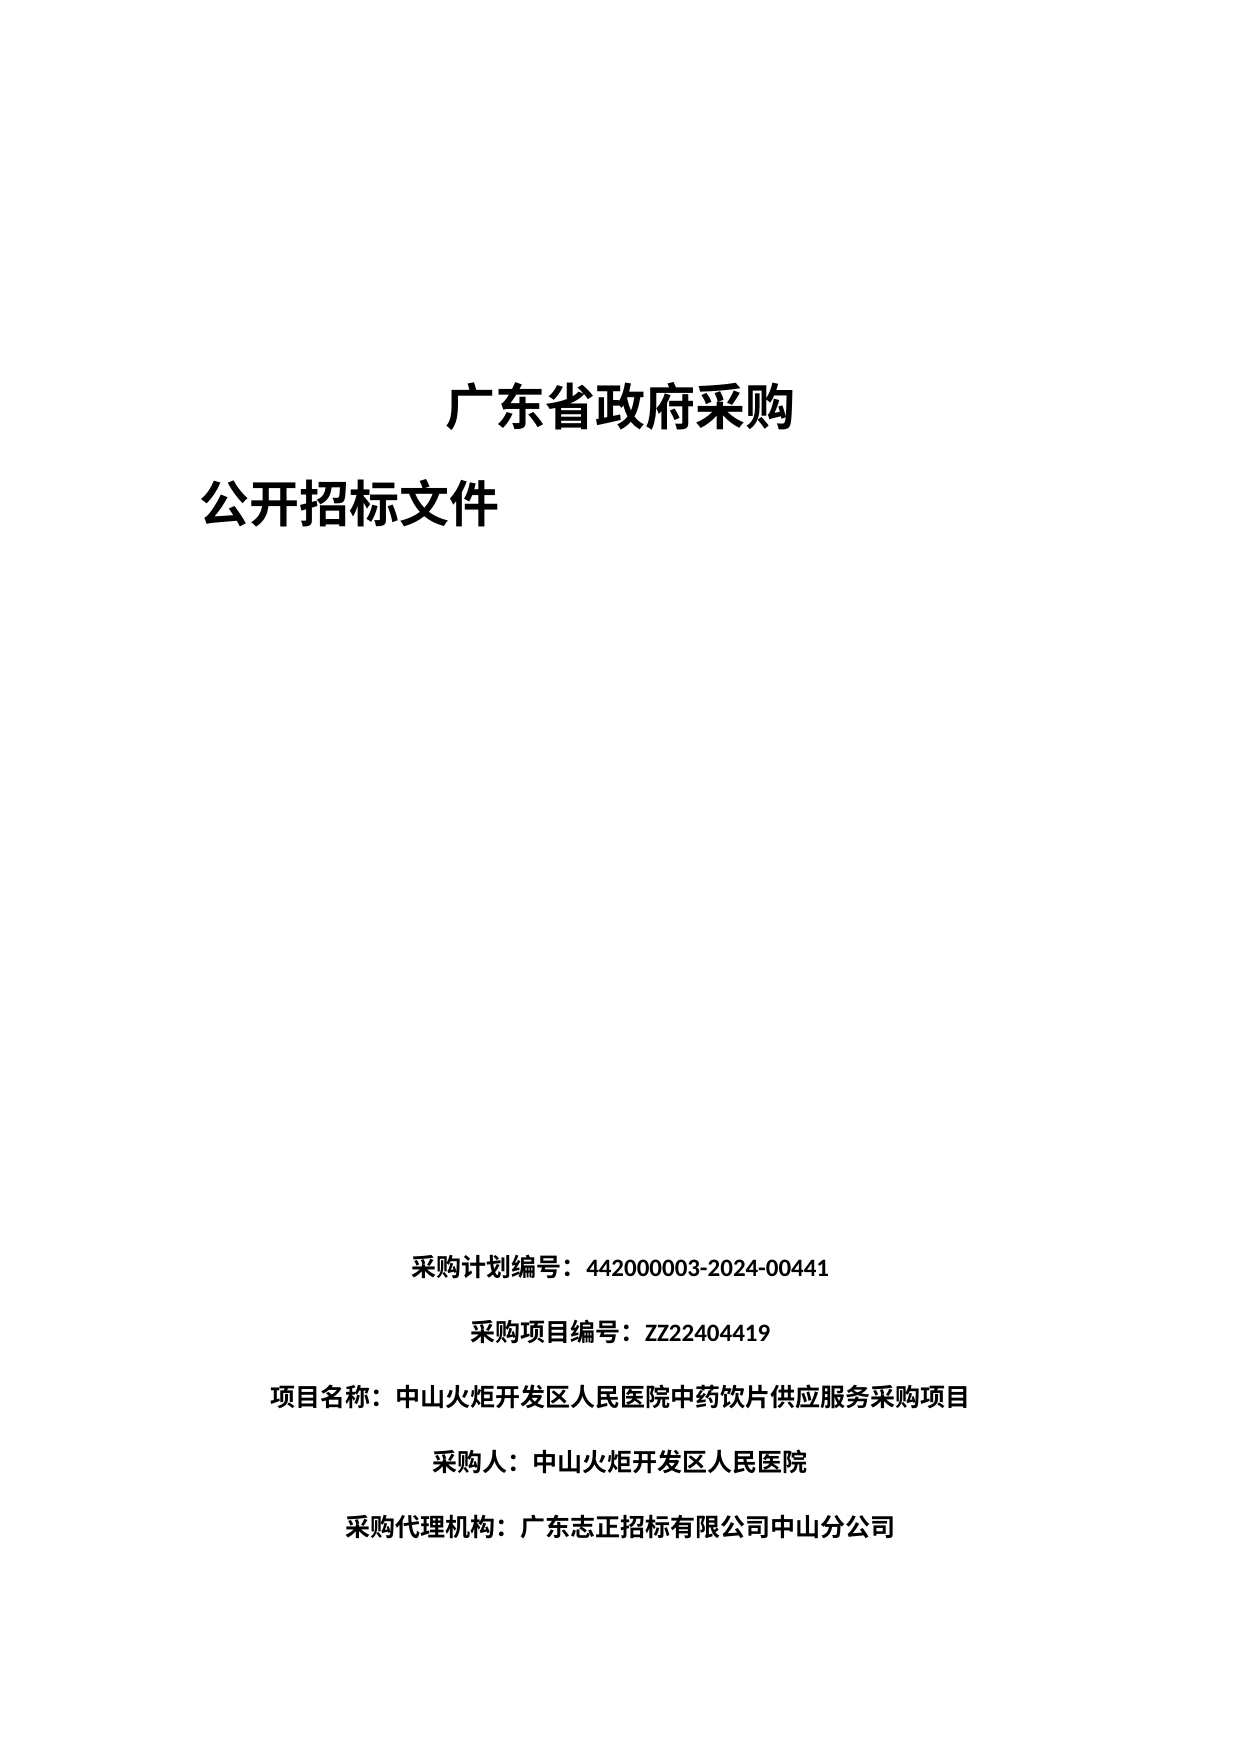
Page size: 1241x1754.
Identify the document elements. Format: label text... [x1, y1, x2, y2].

text 采购代理机构：广东志正招标有限公司中山分公司 [187, 1494, 1053, 1559]
text 采购计划编号：442000003-2024-00441 [187, 1234, 1053, 1299]
text 广东省政府采购 [187, 357, 1053, 454]
text 采购人：中山火炬开发区人民医院 [187, 1429, 1053, 1494]
text 项目名称：中山火炬开发区人民医院中药饮片供应服务采购项目 [187, 1364, 1053, 1429]
text 公开招标文件 [187, 454, 1053, 1234]
text 采购项目编号：ZZ22404419 [187, 1299, 1053, 1364]
